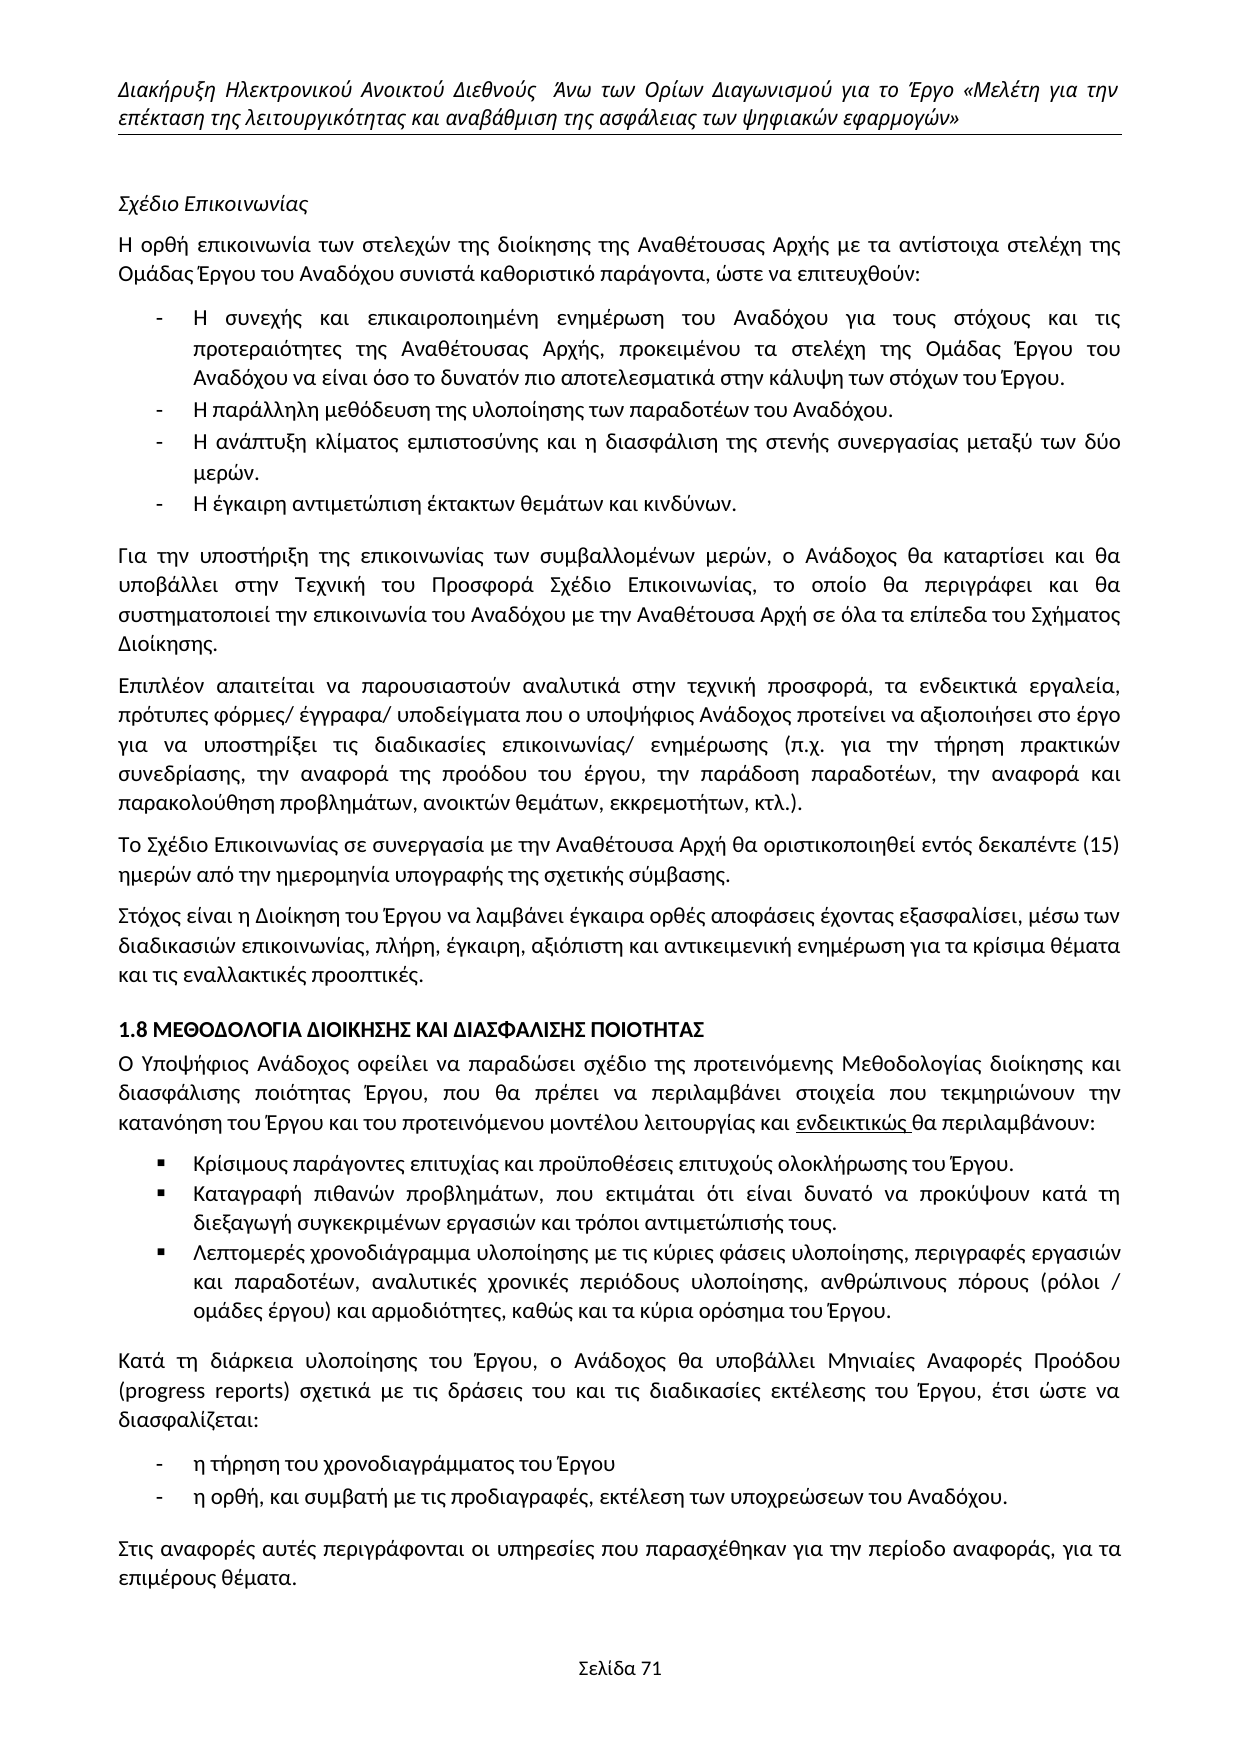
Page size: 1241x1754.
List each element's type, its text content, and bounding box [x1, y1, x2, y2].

list η ορθή, και συμβατή με τις προδιαγραφές, εκτέλεση των υποχρεώσεων του Αναδόχου. [193, 1480, 1122, 1511]
list Καταγραφή πιθανών προβλημάτων, που εκτιμάται ότι είναι δυνατό να προκύψουν κατά τη διεξαγωγή συγκεκριμένων εργασιών και τρόποι αντιμετώπισής τους. [156, 1179, 1122, 1236]
list Κρίσιμους παράγοντες επιτυχίας και προϋποθέσεις επιτυχούς ολοκλήρωσης του Έργου. [156, 1149, 1122, 1178]
list Λεπτομερές χρονοδιάγραμμα υλοποίησης με τις κύριες φάσεις υλοποίησης, περιγραφές εργασιών και παραδοτέων, αναλυτικές χρονικές περιόδους υλοποίησης, ανθρώπινους πόρους (ρόλοι / ομάδες έργου) και αρμοδιότητες, καθώς και τα κύρια ορόσημα του Έργου. [156, 1238, 1122, 1324]
text Επιπλέον απαιτείται να παρουσιαστούν αναλυτικά στην τεχνική προσφορά, τα ενδεικτικά εργαλεία, πρότυπες φόρμες/ έγγραφα/ υποδείγματα που ο υποψήφιος Ανάδοχος προτείνει να αξιοποιήσει στο έργο για να υποστηρίξει τις διαδικασίες επικοινωνίας/ ενημέρωσης (π.χ. για την τήρηση πρακτικών συνεδρίασης, την αναφορά της προόδου του έργου, την παράδοση παραδοτέων, την αναφορά και παρακολούθηση προβλημάτων, ανοικτών θεμάτων, εκκρεμοτήτων, κτλ.). [118, 671, 1122, 816]
text Στόχος είναι η Διοίκηση του Έργου να λαμβάνει έγκαιρα ορθές αποφάσεις έχοντας εξασφαλίσει, μέσω των διαδικασιών επικοινωνίας, πλήρη, έγκαιρη, αξιόπιστη και αντικειμενική ενημέρωση για τα κρίσιμα θέματα και τις εναλλακτικές προοπτικές. [118, 902, 1122, 988]
text Για την υποστήριξη της επικοινωνίας των συμβαλλομένων μερών, ο Ανάδοχος θα καταρτίσει και θα υποβάλλει στην Τεχνική του Προσφορά Σχέδιο Επικοινωνίας, το οποίο θα περιγράφει και θα συστηματοποιεί την επικοινωνία του Αναδόχου με την Αναθέτουσα Αρχή σε όλα τα επίπεδα του Σχήματος Διοίκησης. [118, 541, 1122, 657]
text Ο Υποψήφιος Ανάδοχος οφείλει να παραδώσει σχέδιο της προτεινόμενης Μεθοδολογίας διοίκησης και διασφάλισης ποιότητας Έργου, που θα πρέπει να περιλαμβάνει στοιχεία που τεκμηριώνουν την κατανόηση του Έργου και του προτεινόμενου μοντέλου λειτουργίας και ενδεικτικώς θα περιλαμβάνουν: [118, 1049, 1122, 1136]
subtitle 1.8 ΜΕΘΟΔΟΛΟΓΙΑ ΔΙΟΙΚΗΣΗΣ ΚΑΙ ΔΙΑΣΦΑΛΙΣΗΣ ΠΟΙΟΤΗΤΑΣ [118, 1015, 1122, 1043]
text Στις αναφορές αυτές περιγράφονται οι υπηρεσίες που παρασχέθηκαν για την περίοδο αναφοράς, για τα επιμέρους θέματα. [118, 1534, 1122, 1591]
text Το Σχέδιο Επικοινωνίας σε συνεργασία με την Αναθέτουσα Αρχή θα οριστικοποιηθεί εντός δεκαπέντε (15) ημερών από την ημερομηνία υπογραφής της σχετικής σύμβασης. [118, 830, 1122, 888]
list Η ανάπτυξη κλίματος εμπιστοσύνης και η διασφάλιση της στενής συνεργασίας μεταξύ των δύο μερών. [156, 425, 1122, 486]
list Η έγκαιρη αντιμετώπιση έκτακτων θεμάτων και κινδύνων. [193, 487, 1122, 518]
text Η ορθή επικοινωνία των στελεχών της διοίκησης της Αναθέτουσας Αρχής με τα αντίστοιχα στελέχη της Ομάδας Έργου του Αναδόχου συνιστά καθοριστικό παράγοντα, ώστε να επιτευχθούν: [118, 230, 1122, 287]
list Η συνεχής και επικαιροποιημένη ενημέρωση του Αναδόχου για τους στόχους και τις προτεραιότητες της Αναθέτουσας Αρχής, προκειμένου τα στελέχη της Ομάδας Έργου του Αναδόχου να είναι όσο το δυνατόν πιο αποτελεσματικά στην κάλυψη των στόχων του Έργου. [156, 301, 1122, 391]
text Κατά τη διάρκεια υλοποίησης του Έργου, ο Ανάδοχος θα υποβάλλει Μηνιαίες Αναφορές Προόδου (progress reports) σχετικά με τις δράσεις του και τις διαδικασίες εκτέλεσης του Έργου, έτσι ώστε να διασφαλίζεται: [118, 1347, 1122, 1433]
list Η παράλληλη μεθόδευση της υλοποίησης των παραδοτέων του Αναδόχου. [156, 392, 1122, 424]
list η τήρηση του χρονοδιαγράμματος του Έργου [193, 1447, 1122, 1478]
text Σχέδιο Επικοινωνίας [118, 189, 1122, 217]
